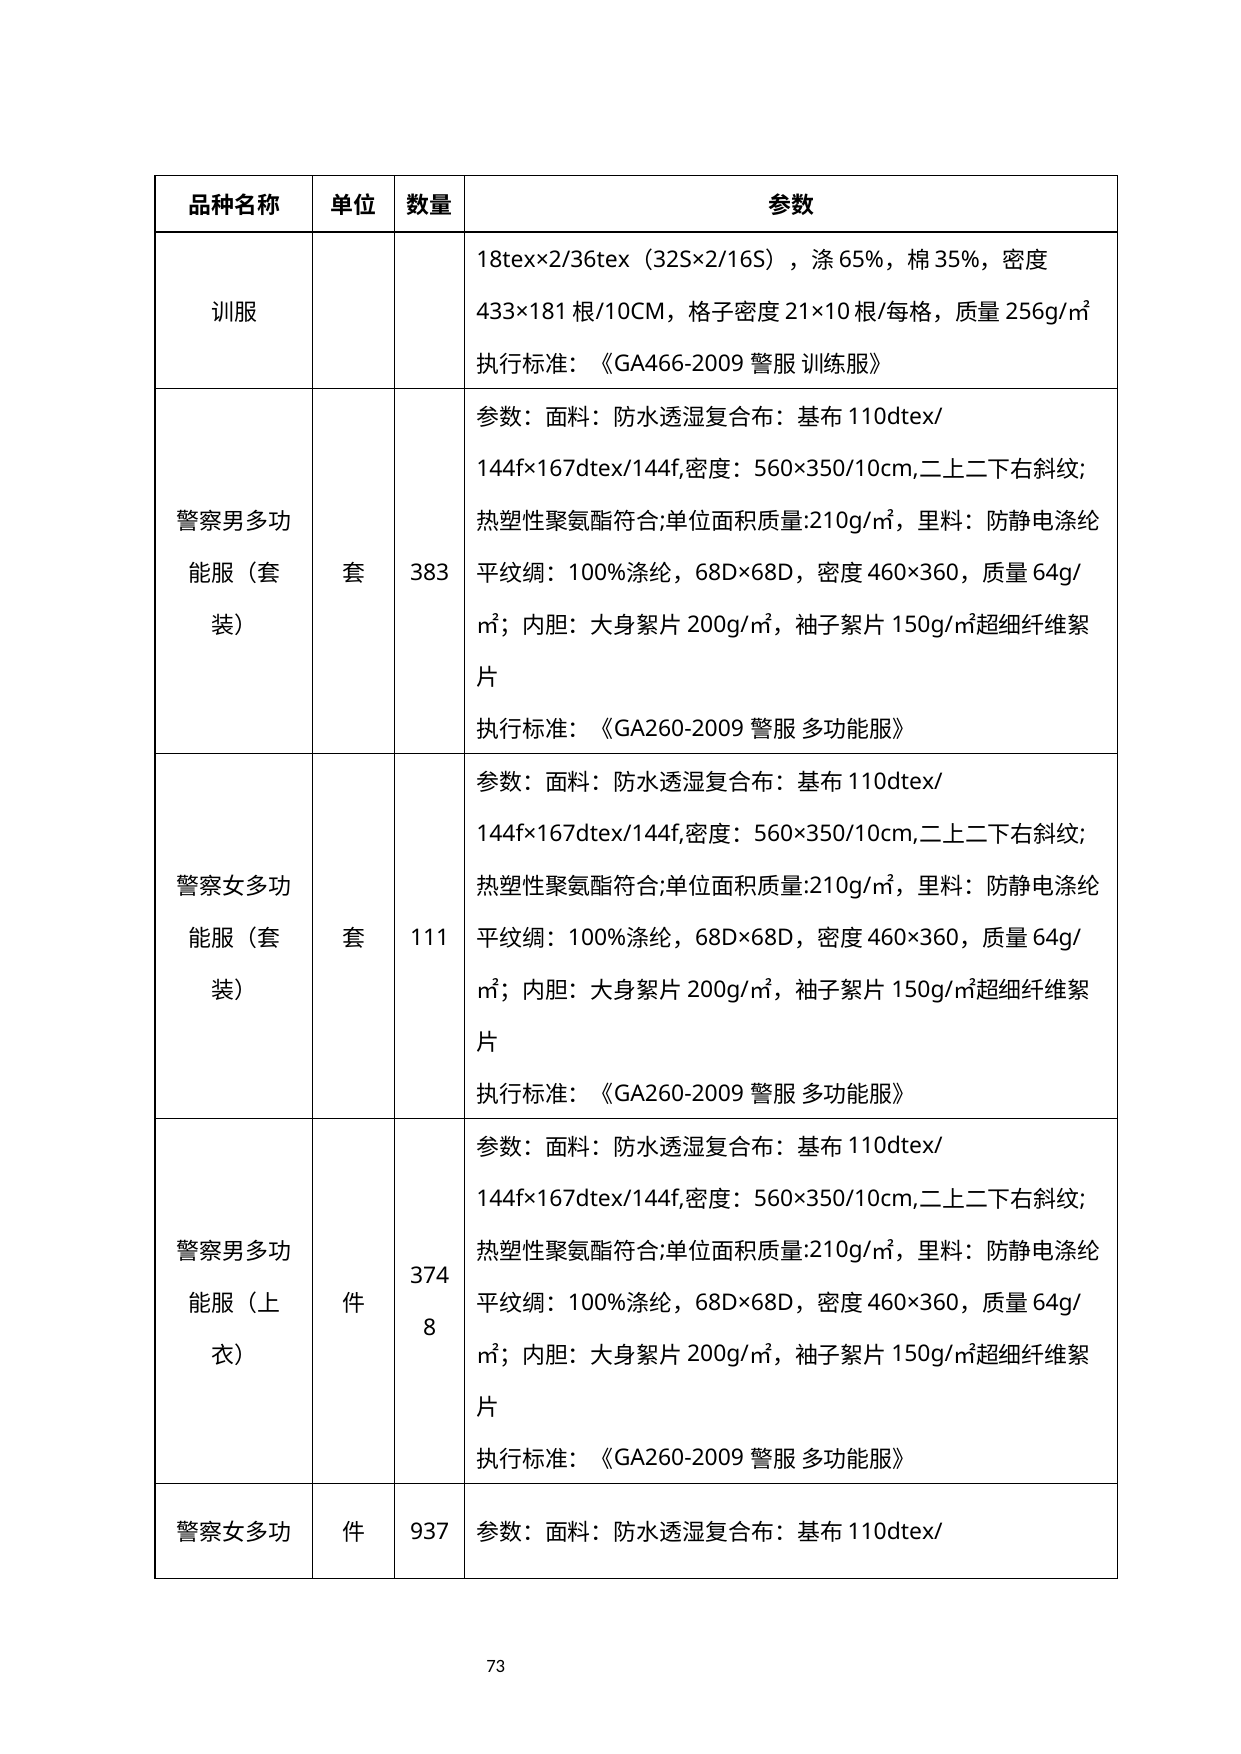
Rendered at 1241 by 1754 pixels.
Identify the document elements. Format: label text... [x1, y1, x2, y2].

table_cell 111 [395, 754, 464, 1118]
table_cell 72 [395, 233, 464, 388]
table_cell 383 [395, 389, 464, 753]
table_cell 警察男多功能服（上衣） [156, 1119, 312, 1483]
table_cell 警察女冬作训服 [156, 233, 312, 388]
table_cell 警察女多功能服（上衣） [156, 1484, 312, 1578]
table_cell 警察男多功能服（套装） [156, 389, 312, 753]
table_cell 套 [313, 233, 394, 388]
table_cell 警察女多功能服（套装） [156, 754, 312, 1118]
table_cell 件 [313, 1484, 394, 1578]
table_header 数量 [395, 176, 464, 231]
table_cell 件 [313, 1119, 394, 1483]
table_cell 套 [313, 754, 394, 1118]
table_header 参数 [465, 176, 1117, 231]
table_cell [465, 233, 1117, 388]
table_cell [465, 1484, 1117, 1578]
table_header 品种名称 [156, 176, 312, 231]
table_cell 套 [313, 389, 394, 753]
table_cell 937 [395, 1484, 464, 1578]
table_cell 3748 [395, 1119, 464, 1483]
table_header 单位 [313, 176, 394, 231]
